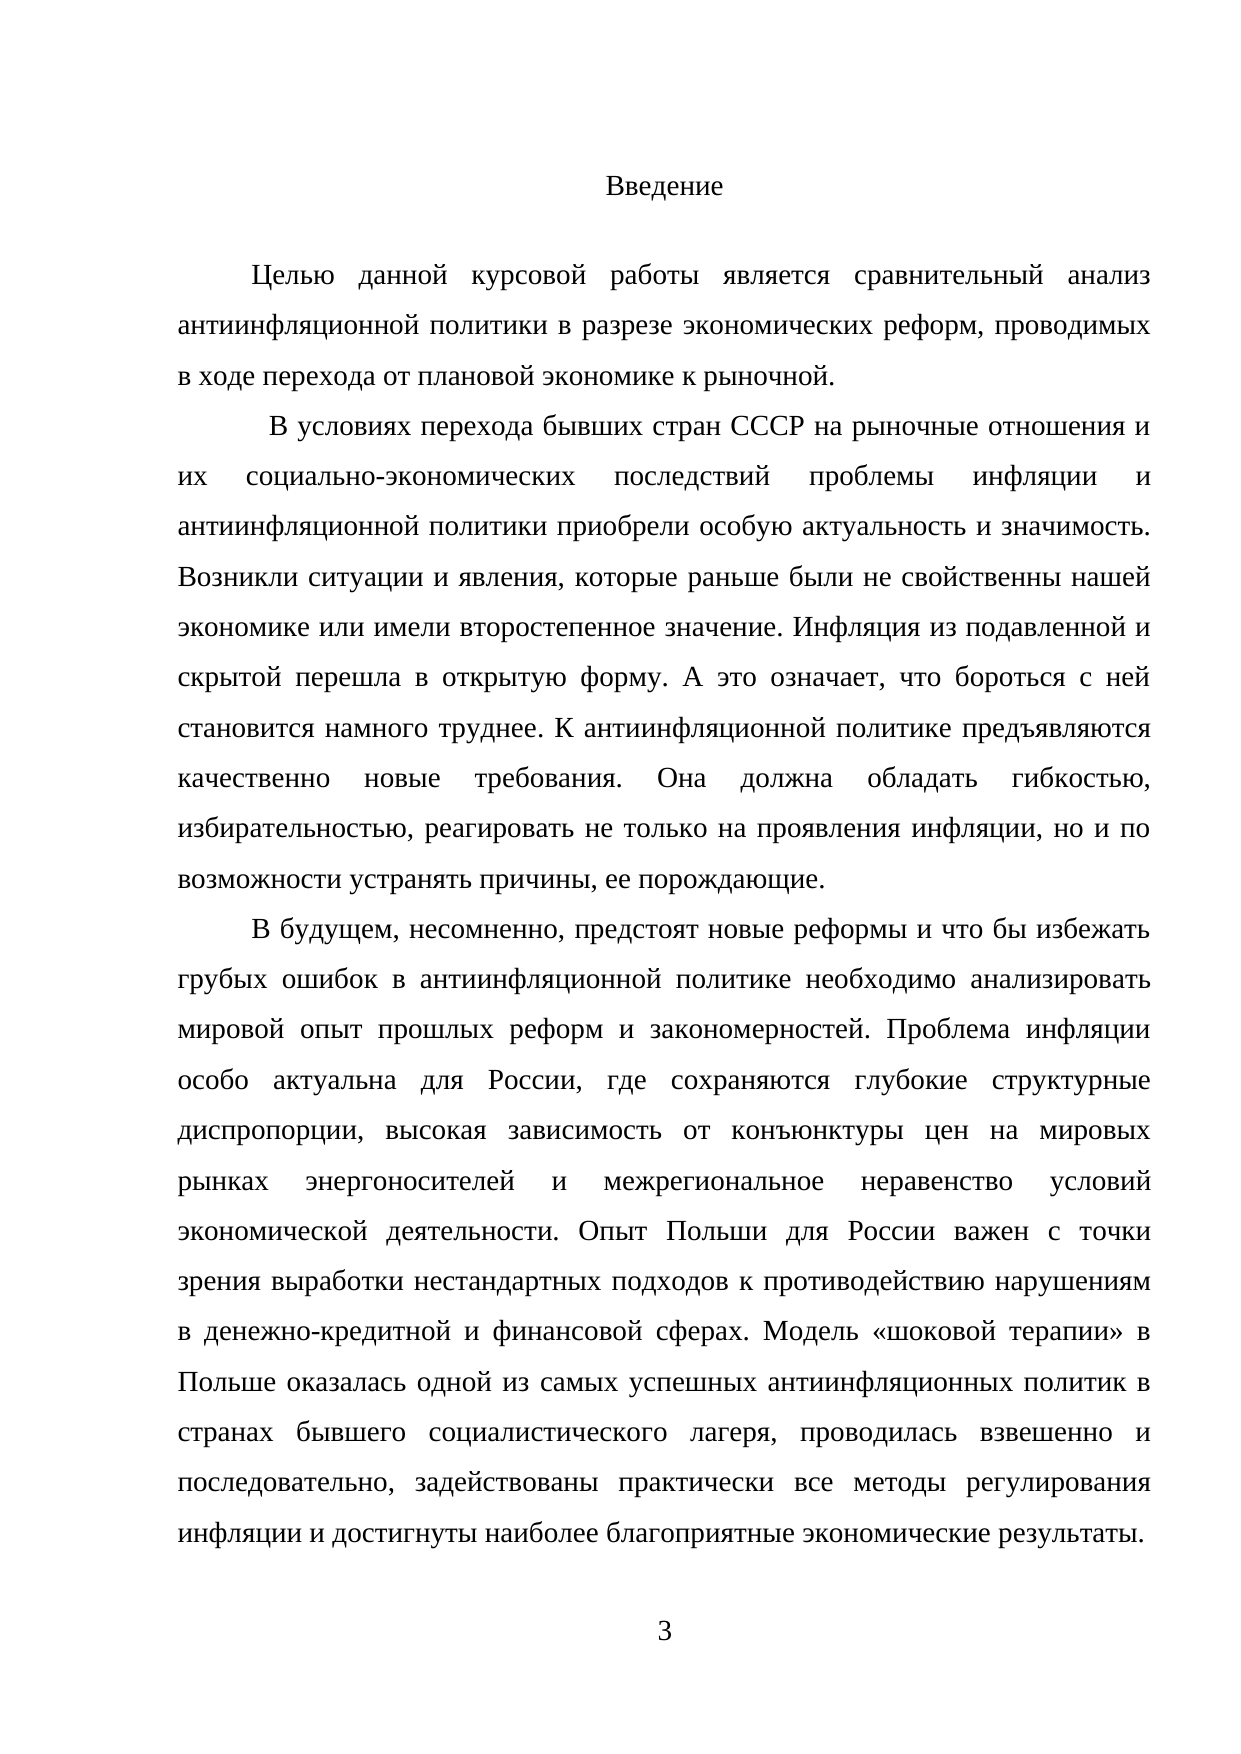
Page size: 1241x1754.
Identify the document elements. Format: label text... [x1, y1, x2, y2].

text В будущем, несомненно, предстоят новые реформы и что бы избежать грубых ошибок в антиинфляционной политике необходимо анализировать мировой опыт прошлых реформ и закономерностей. Проблема инфляции особо актуальна для России, где сохраняются глубокие структурные диспропорции, высокая зависимость от конъюнктуры цен на мировых рынках энергоносителей и межрегиональное неравенство условий экономической деятельности. Опыт Польши для России важен с точки зрения выработки нестандартных подходов к противодействию нарушениям в денежно-кредитной и финансовой сферах. Модель «шоковой терапии» в Польше оказалась одной из самых успешных антиинфляционных политик в странах бывшего социалистического лагеря, проводилась взвешенно и последовательно, задействованы практически все методы регулирования инфляции и достигнуты наиболее благоприятные экономические результаты. [177, 911, 1152, 1548]
text Целью данной курсовой работы является сравнительный анализ антиинфляционной политики в разрезе экономических реформ, проводимых в ходе перехода от плановой экономике к рыночной. [177, 257, 1152, 391]
subtitle Введение [177, 168, 1152, 202]
text В условиях перехода бывших стран СССР на рыночные отношения и их социально-экономических последствий проблемы инфляции и антиинфляционной политики приобрели особую актуальность и значимость. Возникли ситуации и явления, которые раньше были не свойственны нашей экономике или имели второстепенное значение. Инфляция из подавленной и скрытой перешла в открытую форму. А это означает, что бороться с ней становится намного труднее. К антиинфляционной политике предъявляются качественно новые требования. Она должна обладать гибкостью, избирательностью, реагировать не только на проявления инфляции, но и по возможности устранять причины, ее порождающие. [177, 408, 1152, 894]
